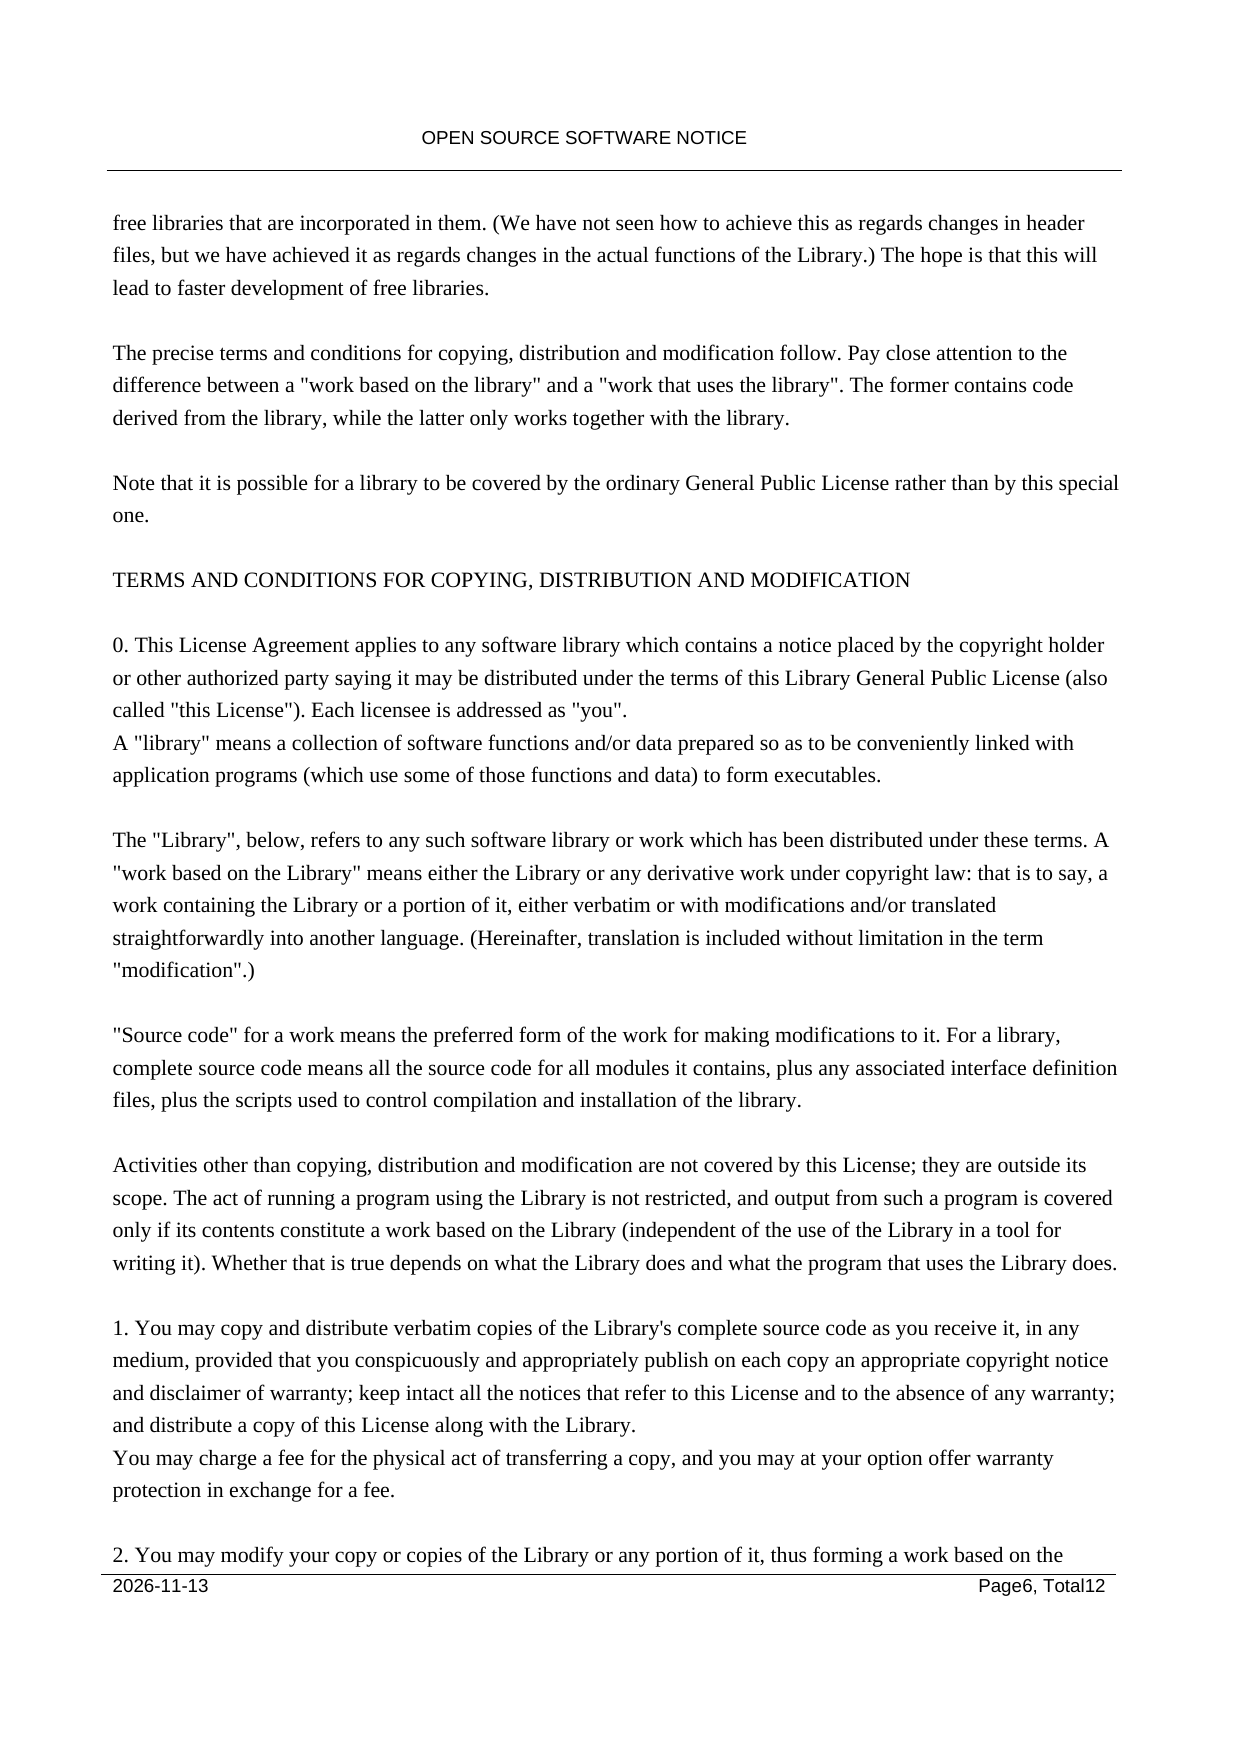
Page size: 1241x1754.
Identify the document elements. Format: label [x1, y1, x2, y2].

text [112, 206, 1128, 1571]
